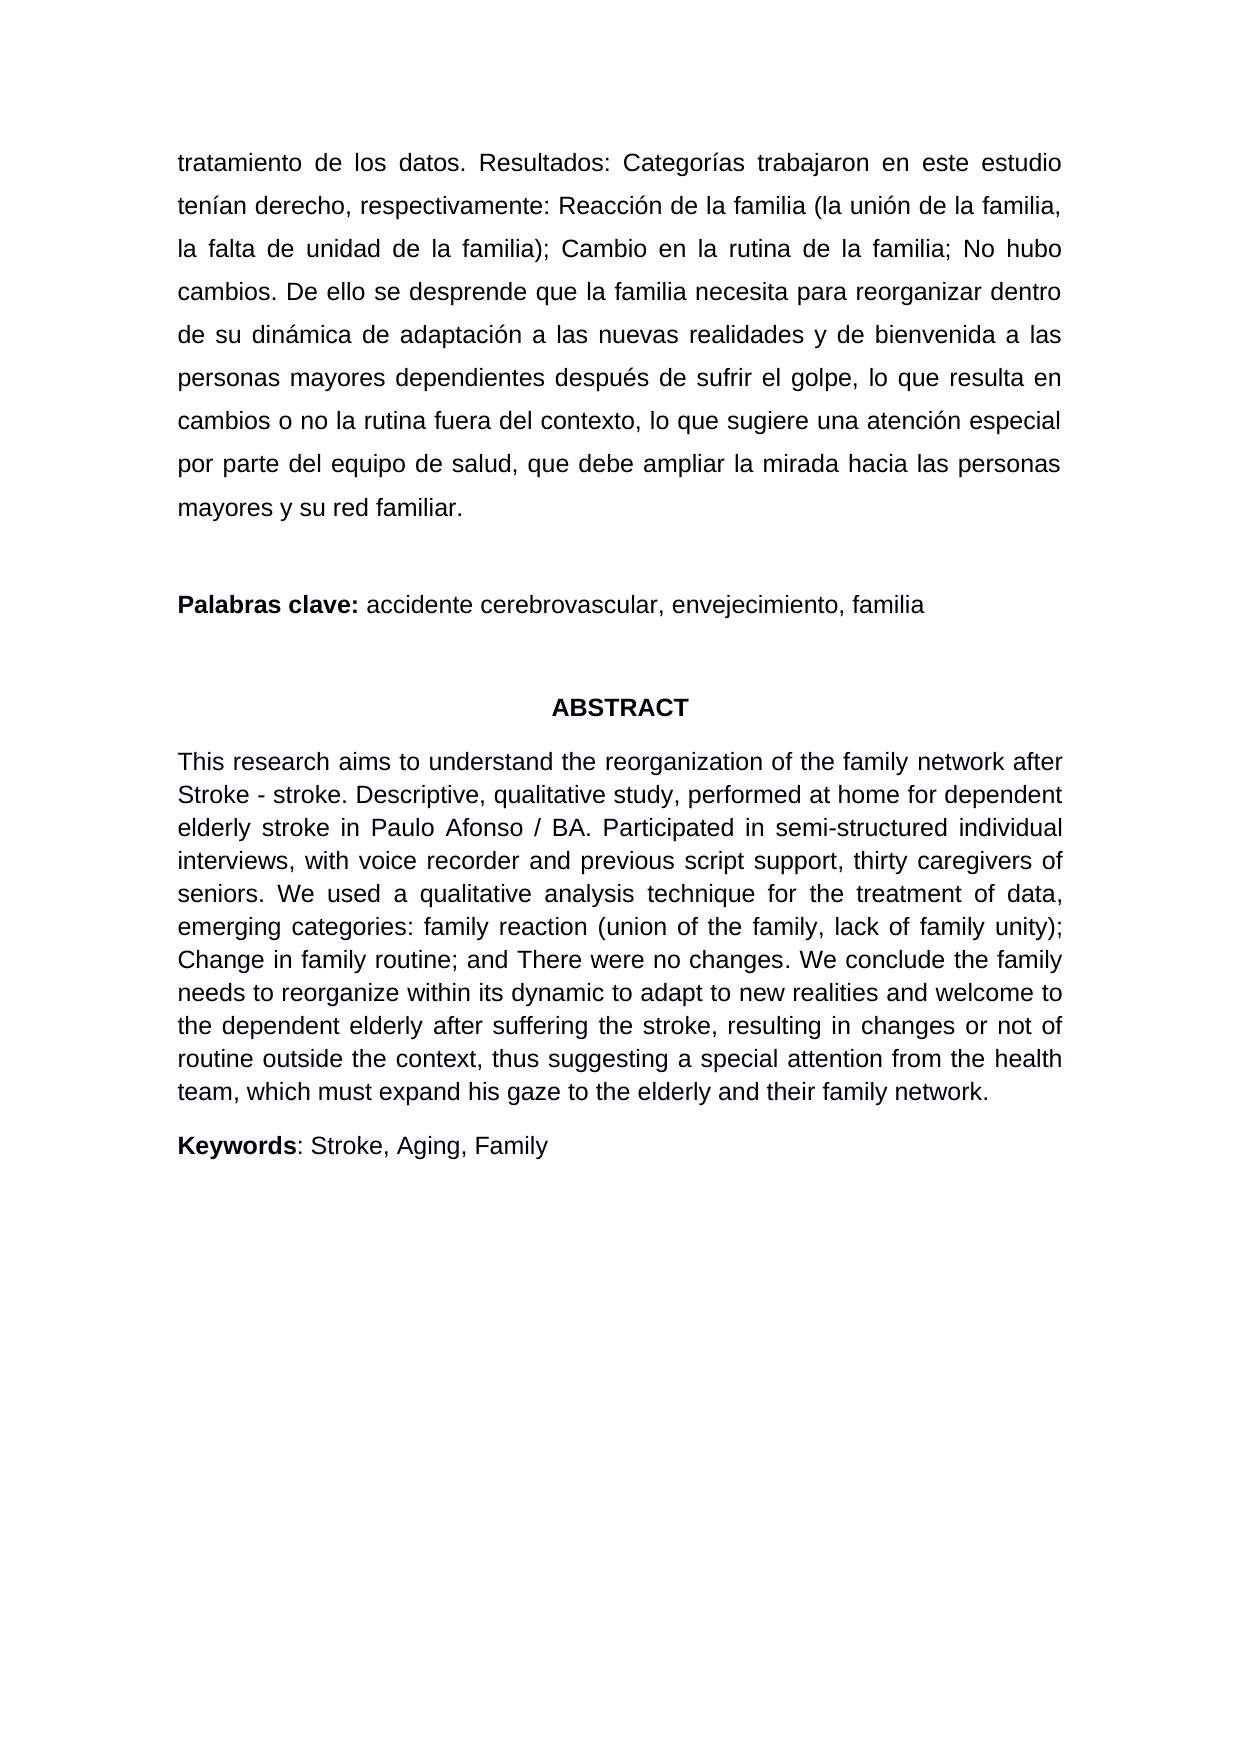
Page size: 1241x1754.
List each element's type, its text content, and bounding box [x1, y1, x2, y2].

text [177, 148, 1063, 521]
text Keywords: Stroke, Aging, Family [177, 1131, 1063, 1160]
text ABSTRACT [177, 693, 1063, 722]
text Palabras clave: accidente cerebrovascular, envejecimiento, familia [177, 589, 1063, 618]
text This research aims to understand the reorganization of the family network after Stroke - stroke. Descriptive, qualitative study, performed at home for dependent elderly stroke in Paulo Afonso / BA. Participated in semi-structured individual interviews, with voice recorder and previous script support, thirty caregivers of seniors. We used a qualitative analysis technique for the treatment of data, emerging categories: family reaction (union of the family, lack of family unity); Change in family routine; and There were no changes. We conclude the family needs to reorganize within its dynamic to adapt to new realities and welcome to the dependent elderly after suffering the stroke, resulting in changes or not of routine outside the context, thus suggesting a special attention from the health team, which must expand his gaze to the elderly and their family network. [177, 747, 1063, 1106]
